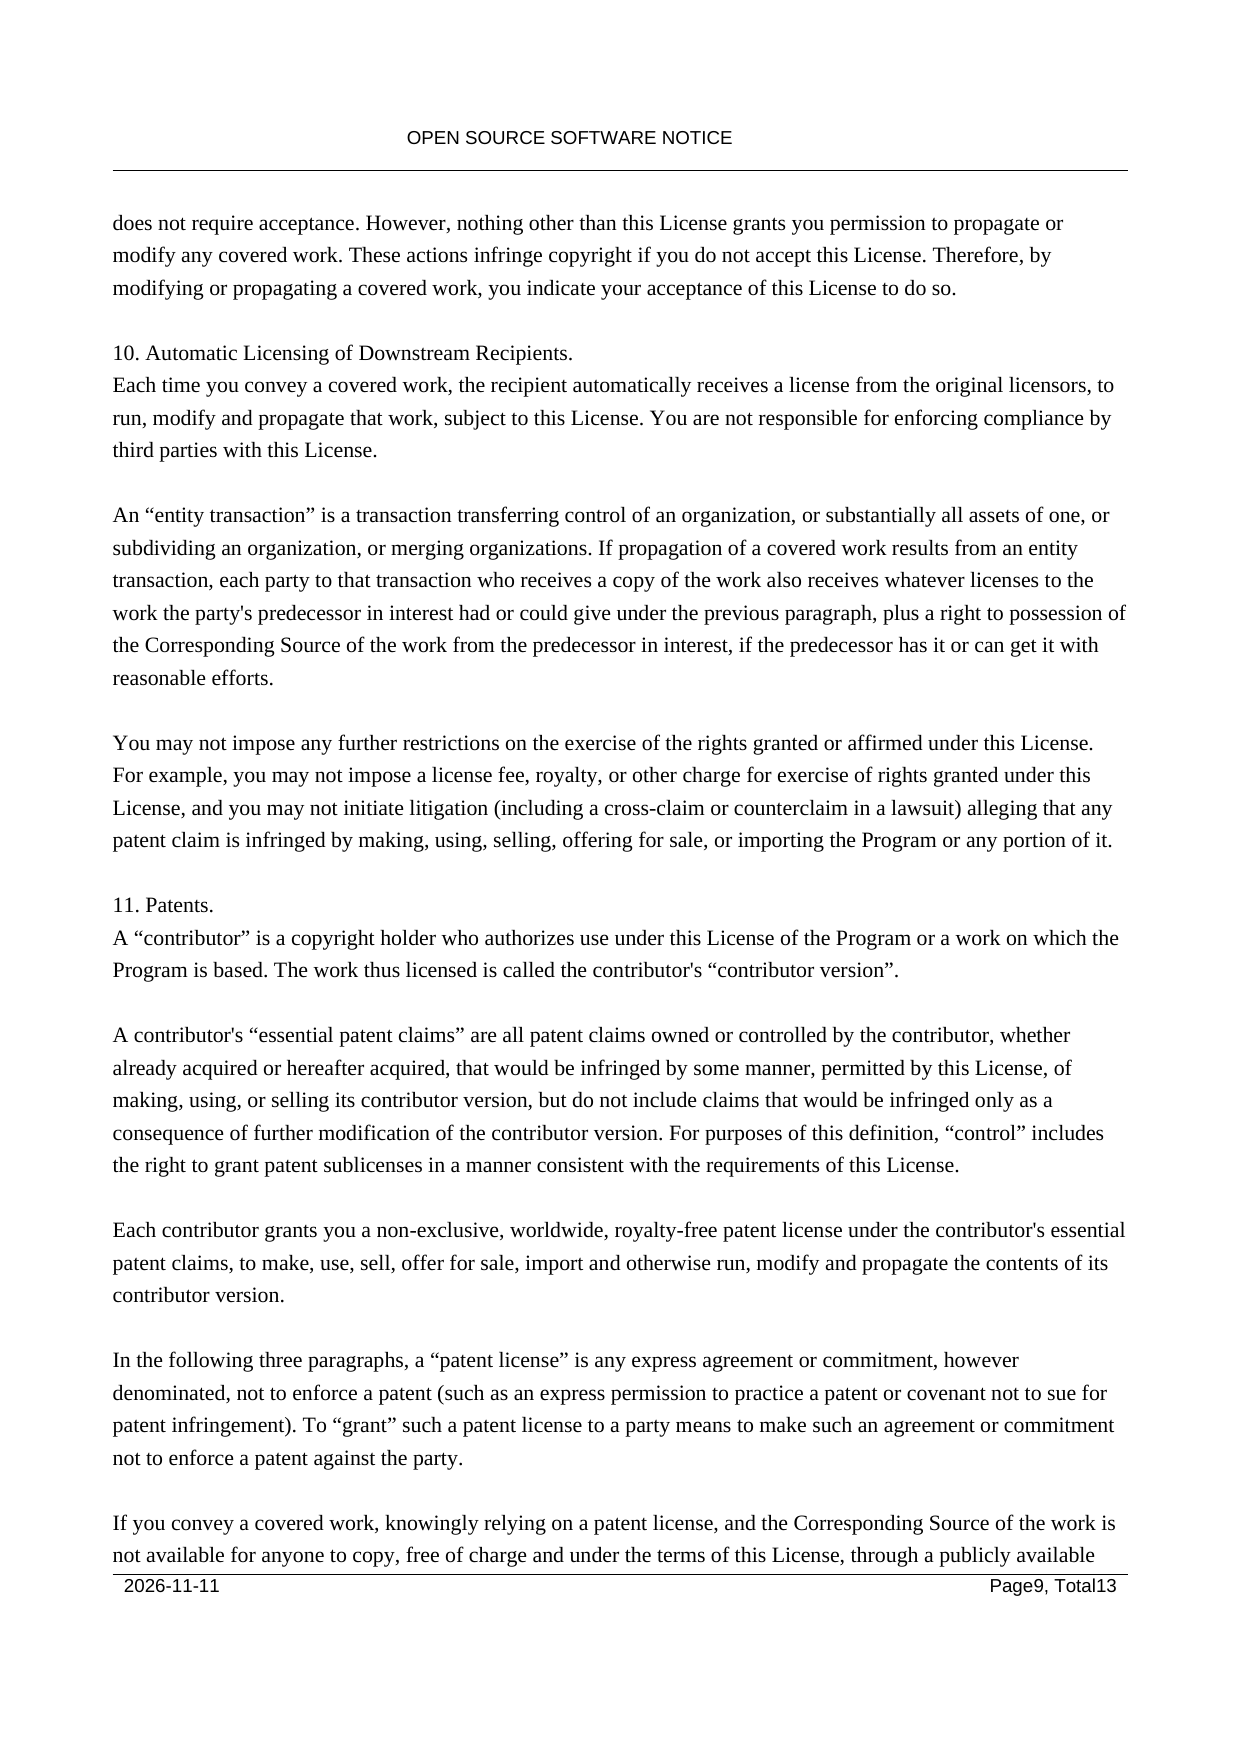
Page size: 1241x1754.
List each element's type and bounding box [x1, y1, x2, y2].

text [112, 206, 1128, 1571]
